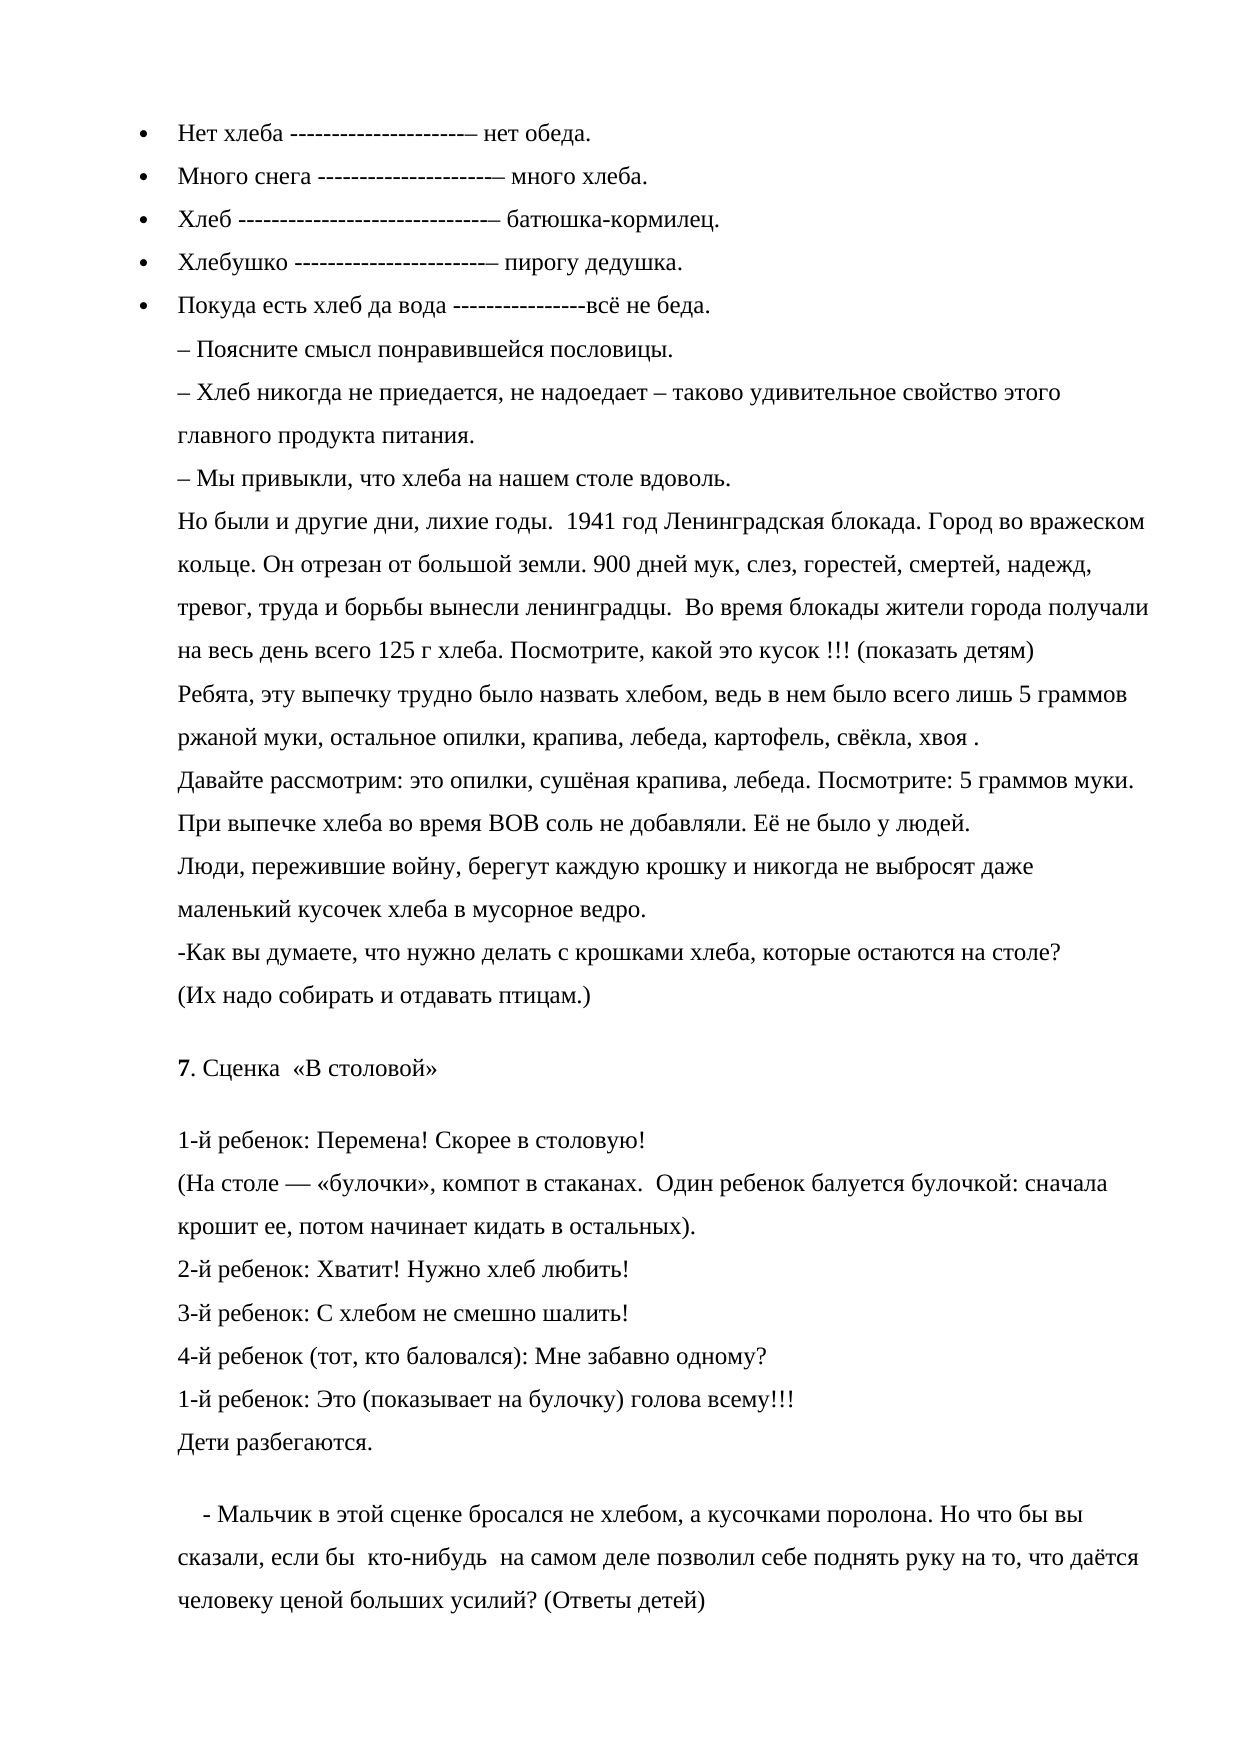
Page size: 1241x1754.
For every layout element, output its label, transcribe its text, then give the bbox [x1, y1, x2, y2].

list Много снега ---------------------– много хлеба. [140, 161, 1152, 190]
text -Как вы думаете, что нужно делать с крошками хлеба, которые остаются на столе? (Их надо собирать и отдавать птицам.) [177, 937, 1152, 1009]
text - Мальчик в этой сценке бросался не хлебом, а кусочками поролона. Но что бы вы сказали, если бы кто-нибудь на самом деле позволил себе поднять руку на то, что даётся человеку ценой больших усилий? (Ответы детей) [177, 1499, 1152, 1614]
text – Мы привыкли, что хлеба на нашем столе вдоволь. Но были и другие дни, лихие годы. 1941 год Ленинградская блокада. Город во вражеском кольце. Он отрезан от большой земли. 900 дней мук, слез, горестей, смертей, надежд, тревог, труда и борьбы вынесли ленинградцы. Во время блокады жители города получали на весь день всего хлеба. Посмотрите, какой это кусок !!! (показать детям) Ребята, эту выпечку трудно было назвать хлебом, ведь в нем было всего лишь ржаной муки, остальное опилки, крапива, лебеда, картофель, свёкла, хвоя . Давайте рассмотрим: это опилки, сушёная крапива, лебеда. Посмотрите: муки. При выпечке хлеба во время ВОВ соль не добавляли. Её не было у людей. Люди, пережившие войну, берегут каждую крошку и никогда не выбросят даже маленький кусочек хлеба в мусорное ведро. [177, 463, 1152, 923]
text 1-й ребенок: Перемена! Скорее в столовую! (На столе — «булочки», компот в стаканах. Один ребенок балуется булочкой: сначала крошит ее, потом начинает кидать в остальных). 2-й ребенок: Хватит! Нужно хлеб любить! 3-й ребенок: С хлебом не смешно шалить! 4-й ребенок (тот, кто баловался): Мне забавно одному? 1-й ребенок: Это (показывает на булочку) голова всему!!! Дети разбегаются. [177, 1125, 1152, 1456]
list Покуда есть хлеб да вода ----------------всё не беда. [140, 291, 1152, 319]
list Нет хлеба ---------------------– нет обеда. [140, 118, 1152, 147]
list Хлеб ------------------------------– батюшка-кормилец. [140, 204, 1152, 233]
list Хлебушко -----------------------– пирогу дедушка. [140, 247, 1152, 276]
text – Хлеб никогда не приедается, не надоедает – таково удивительное свойство этого главного продукта питания. [177, 377, 1152, 449]
text – Поясните смысл понравившейся пословицы. [177, 334, 1152, 362]
text 7. Сценка «В столовой» [177, 1053, 1152, 1082]
